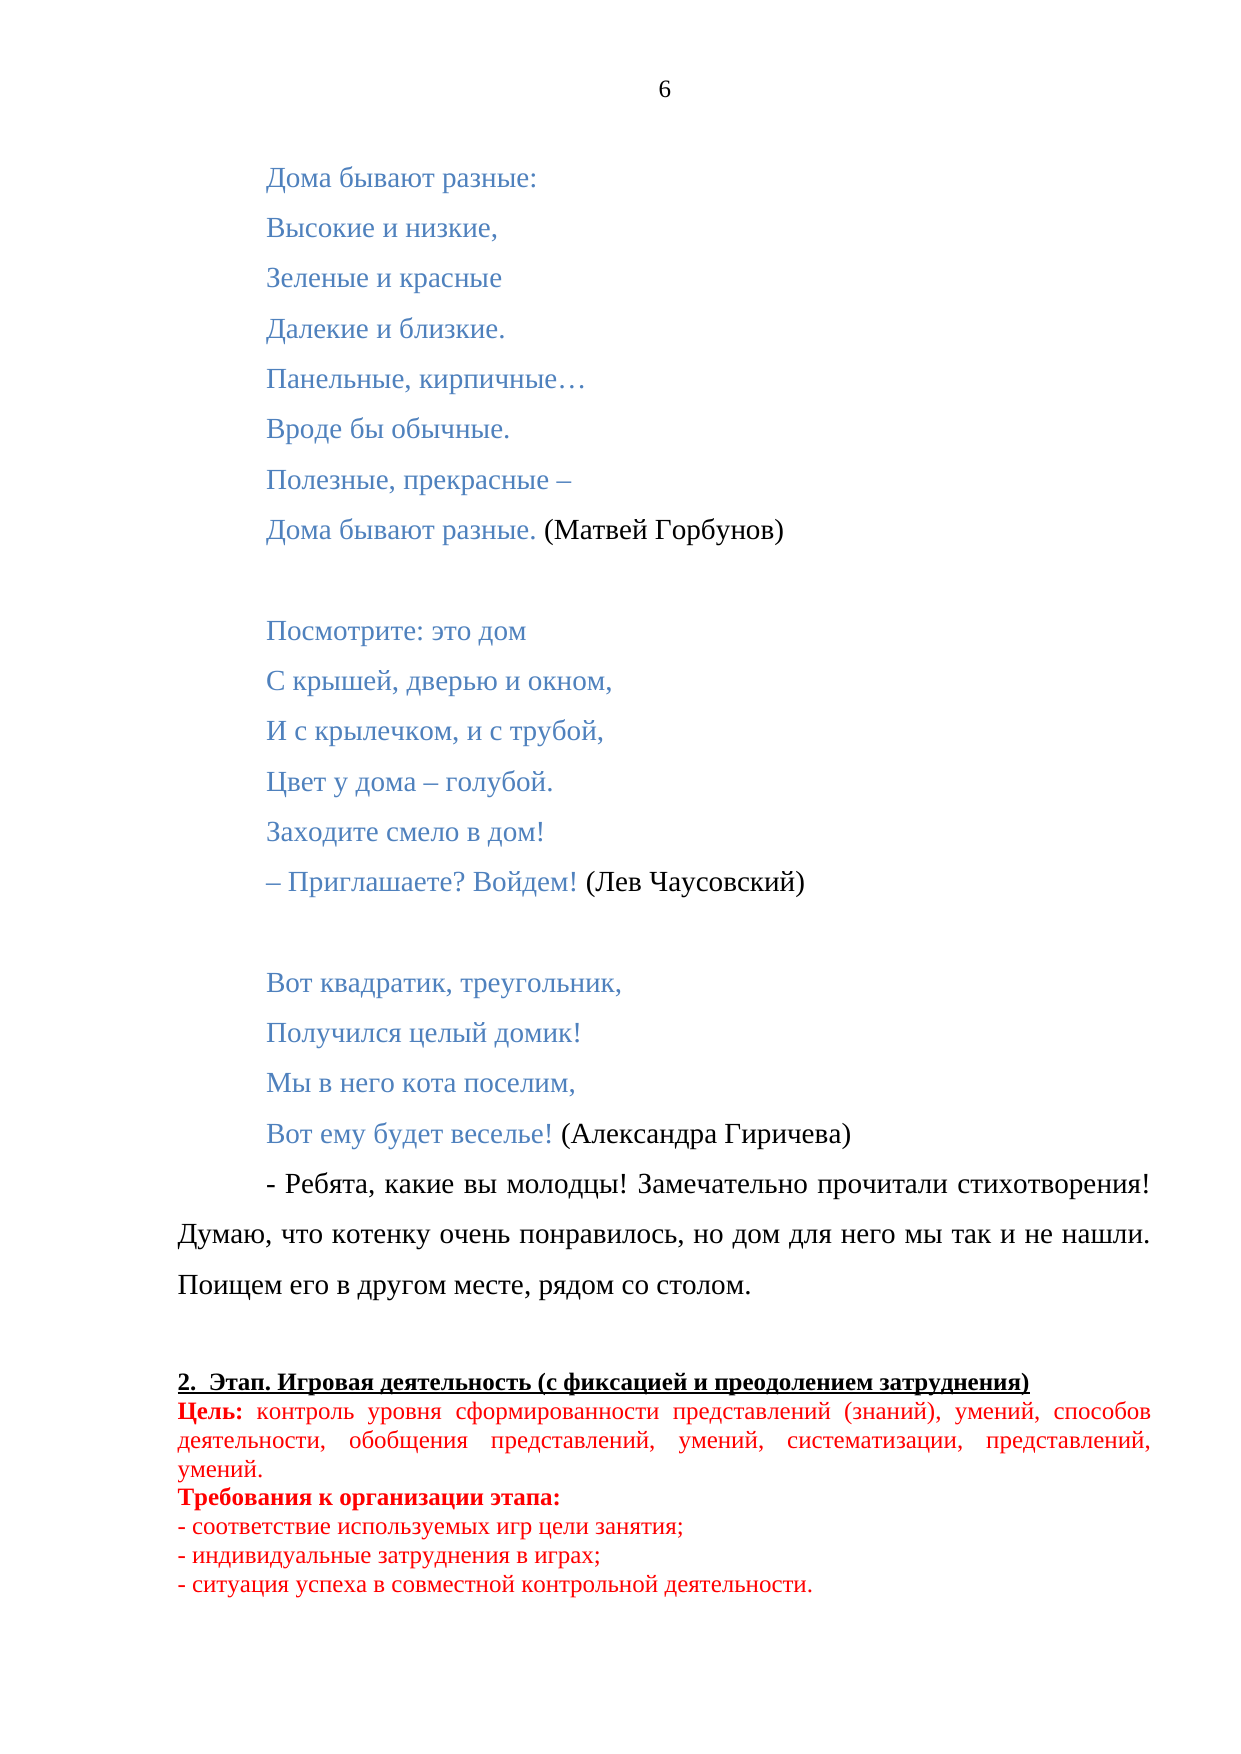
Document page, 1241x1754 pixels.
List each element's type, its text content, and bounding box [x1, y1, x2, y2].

text - Ребята, какие вы молодцы! Замечательно прочитали стихотворения! Думаю, что котенку очень понравилось, но дом для него мы так и не нашли. Поищем его в другом месте, рядом со столом. [177, 1166, 1152, 1300]
text И с крылечком, и с трубой, [177, 713, 1152, 747]
text Дома бывают разные: [177, 160, 1152, 193]
text Цель: контроль уровня сформированности представлений (знаний), умений, способов деятельности, обобщения представлений, умений, систематизации, представлений, умений. [177, 1396, 1152, 1482]
text - соответствие используемых игр цели занятия; [177, 1511, 1152, 1540]
text Полезные, прекрасные – [177, 462, 1152, 495]
text Панельные, кирпичные… [177, 361, 1152, 395]
text Посмотрите: это дом [177, 613, 1152, 646]
text Вот ему будет веселье! (Александра Гиричева) [177, 1116, 1152, 1149]
text Высокие и низкие, [177, 210, 1152, 244]
text Далекие и близкие. [177, 311, 1152, 344]
text Зеленые и красные [177, 261, 1152, 294]
text Вот квадратик, треугольник, [177, 965, 1152, 998]
text Требования к организации этапа: [177, 1482, 1152, 1511]
text Получился целый домик! [177, 1015, 1152, 1049]
text 2. Этап. Игровая деятельность (с фиксацией и преодолением затруднения) [177, 1367, 1152, 1396]
text – Приглашаете? Войдем! (Лев Чаусовский) [177, 864, 1152, 898]
text Заходите смело в дом! [177, 814, 1152, 848]
text - индивидуальные затруднения в играх; [177, 1540, 1152, 1569]
text С крышей, дверью и окном, [177, 663, 1152, 697]
text - ситуация успеха в совместной контрольной деятельности. [177, 1569, 1152, 1597]
text Врoде бы обычные. [177, 412, 1152, 445]
text Цвет у дома – голубой. [177, 764, 1152, 797]
text Мы в него кота поселим, [177, 1066, 1152, 1099]
text Дома бывают разные. (Матвей Горбунов) [177, 512, 1152, 546]
